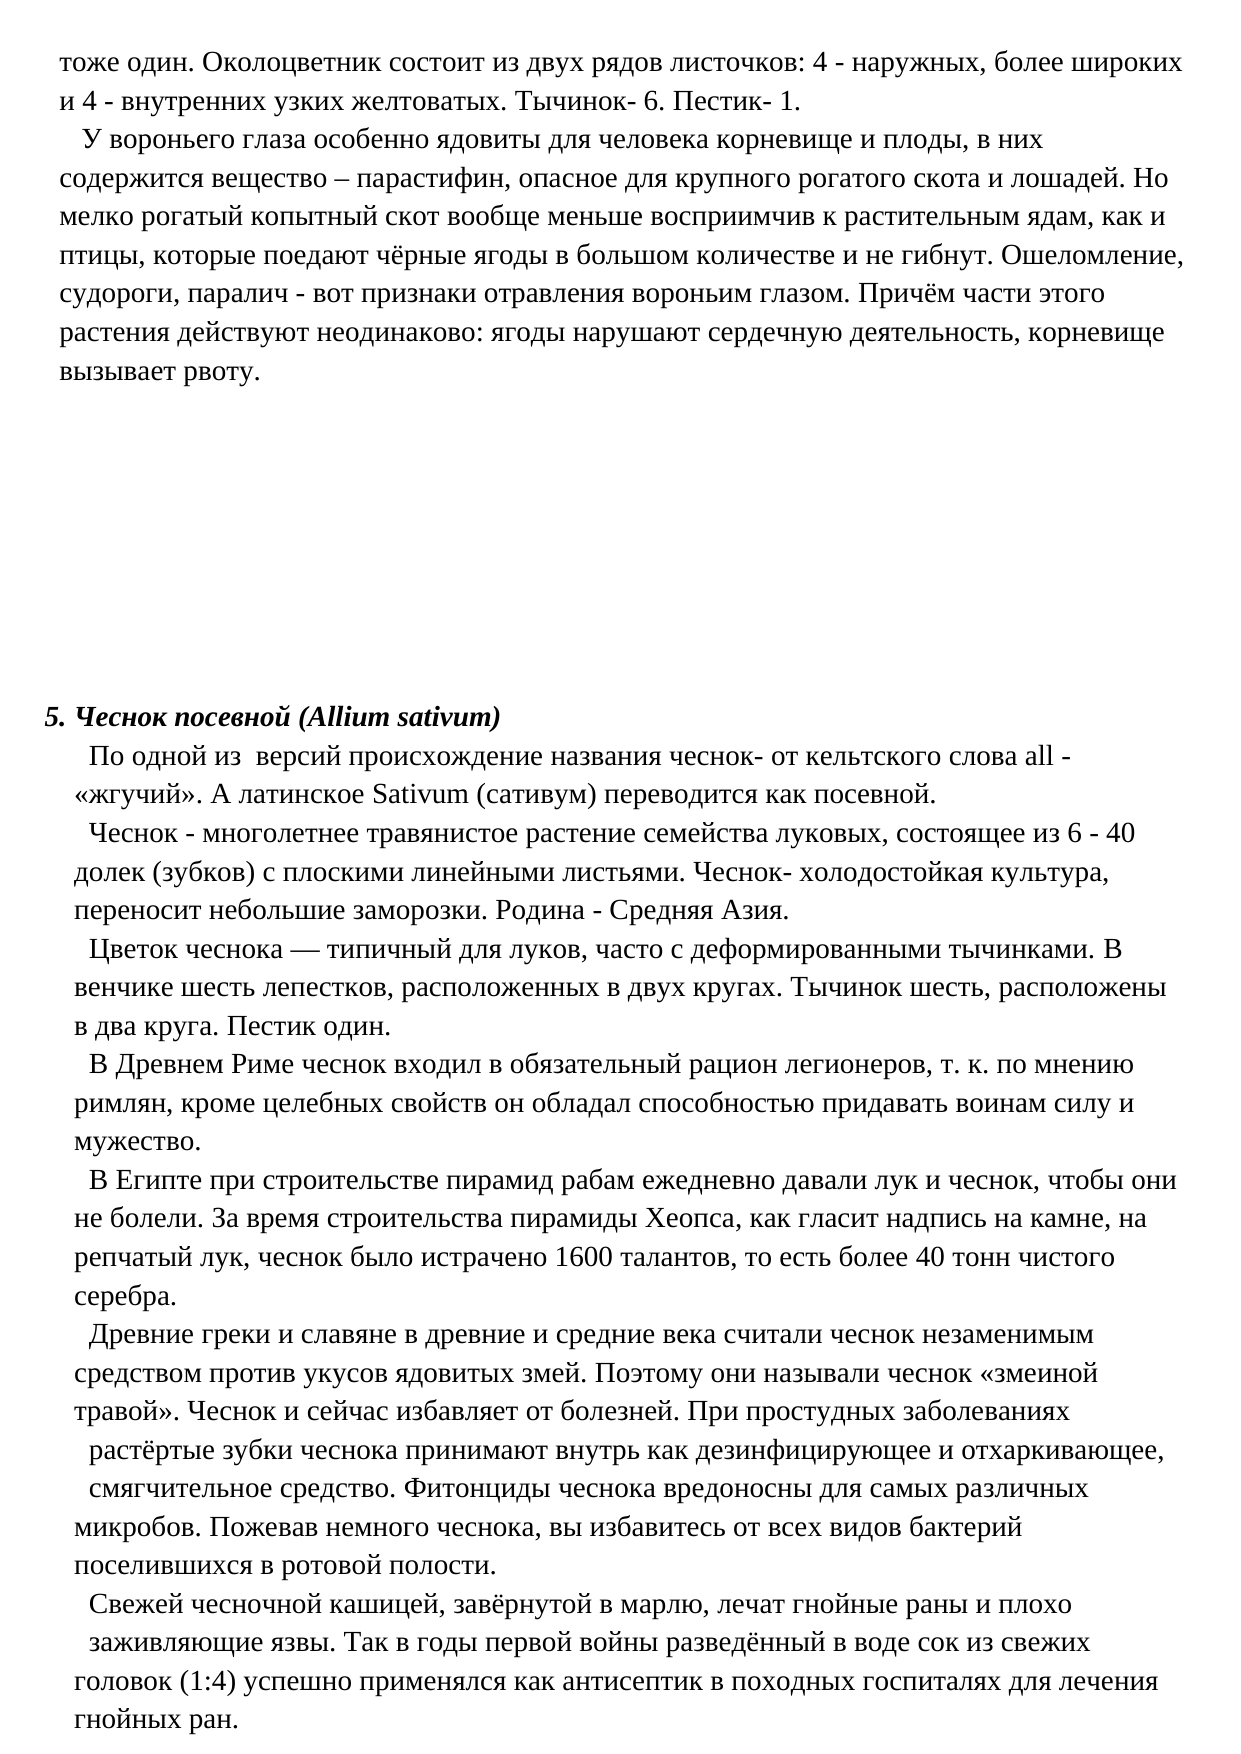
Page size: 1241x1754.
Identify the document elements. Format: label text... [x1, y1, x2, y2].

text смягчительное средство. Фитонциды чеснока вредоносны для самых различных микробов. Пожевав немного чеснока, вы избавитесь от всех видов бактерий поселившихся в ротовой полости. [74, 1470, 1181, 1581]
text В Древнем Риме чеснок входил в обязательный рацион легионеров, т. к. по мнению римлян, кроме целебных свойств он обладал способностью придавать воинам силу и мужество. [74, 1046, 1181, 1157]
text Свежей чесночной кашицей, завёрнутой в марлю, лечат гнойные раны и плохо [74, 1586, 1181, 1619]
text Чеснок - многолетнее травянистое растение семейства луковых, состоящее из 6 - 40 долек (зубков) с плоскими линейными листьями. Чеснок- холодостойкая культура, переносит небольшие заморозки. Родина - Средняя Азия. [74, 815, 1181, 926]
text Древние греки и славяне в древние и средние века считали чеснок незаменимым средством против укусов ядовитых змей. Поэтому они называли чеснок «змеиной травой». Чеснок и сейчас избавляет от болезней. При простудных заболеваниях [74, 1316, 1181, 1427]
text заживляющие язвы. Так в годы первой войны разведённый в воде сок из свежих головок (1:4) успешно применялся как антисептик в походных госпиталях для лечения гнойных ран. [74, 1624, 1181, 1735]
text По одной из версий происхождение названия чеснок- от кельтского слова all - «жгучий». А латинское Sativum (сативум) переводится как посевной. [74, 738, 1181, 810]
text 5. Чеснок посевной (Allium sativum) [44, 699, 1196, 733]
text растёртые зубки чеснока принимают внутрь как дезинфицирующее и отхаркивающее, [74, 1432, 1181, 1465]
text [59, 44, 1196, 116]
text В Египте при строительстве пирамид рабам ежедневно давали лук и чеснок, чтобы они не болели. За время строительства пирамиды Хеопса, как гласит надпись на камне, на репчатый лук, чеснок было истрачено 1600 талантов, то есть более 40 тонн чистого серебра. [74, 1162, 1181, 1311]
text Цветок чеснока — типичный для луков, часто с деформированными тычинками. В венчике шесть лепестков, расположенных в двух кругах. Тычинок шесть, расположены в два круга. Пестик один. [74, 931, 1181, 1041]
